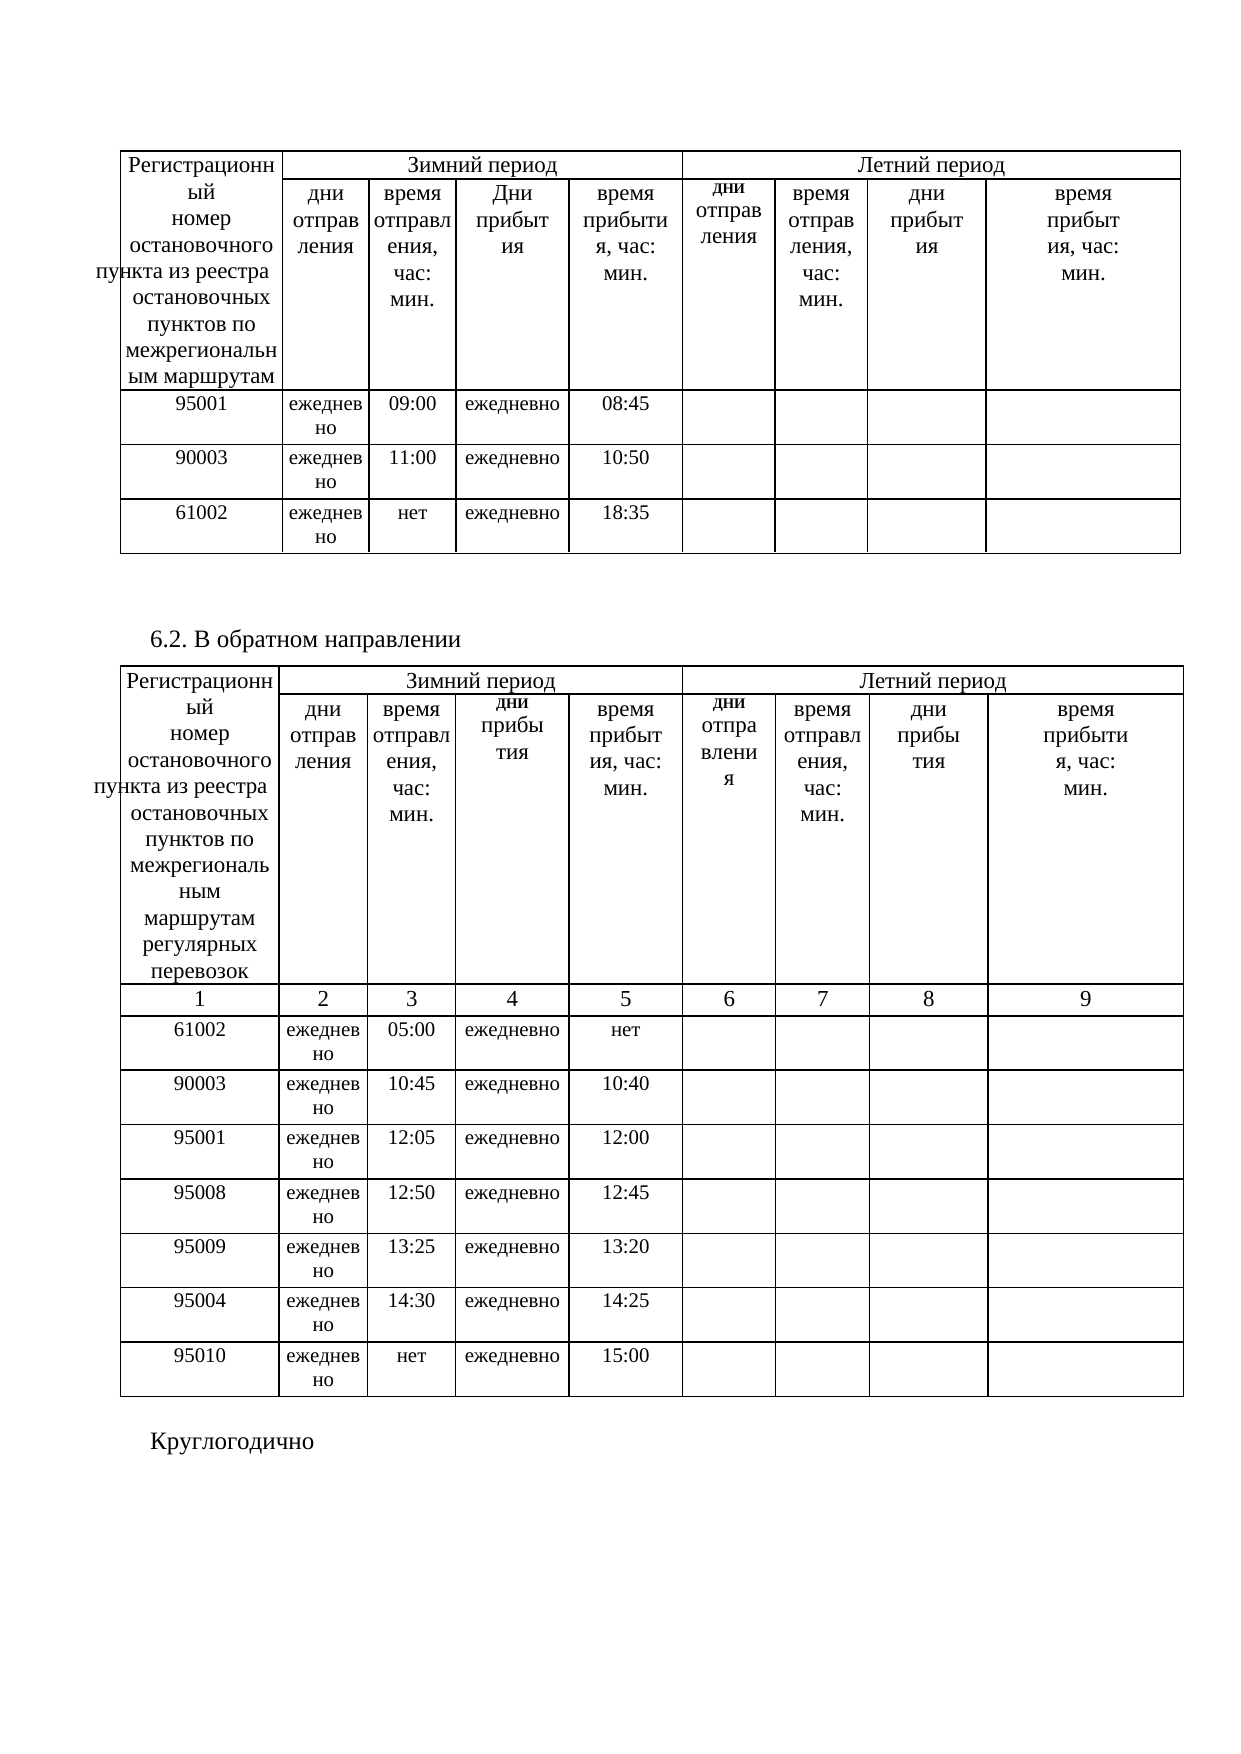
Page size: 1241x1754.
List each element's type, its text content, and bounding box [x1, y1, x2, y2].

table_cell ежедневно [280, 1343, 367, 1396]
table_cell [870, 1180, 987, 1232]
table_cell время отправ ления, час: мин. [776, 180, 867, 389]
table_cell 9 [989, 985, 1183, 1015]
table_cell 4 [456, 985, 568, 1015]
table_cell [683, 391, 774, 444]
table_cell 95001 [121, 1125, 278, 1178]
table_cell 12:05 [368, 1125, 455, 1178]
table_cell [776, 1071, 869, 1124]
table_header Зимний период [283, 152, 682, 178]
table_cell 12:45 [570, 1180, 682, 1232]
table_cell ежедневно [283, 445, 368, 498]
table_cell 15:00 [570, 1343, 682, 1396]
table_cell 3 [368, 985, 455, 1015]
table_cell 7 [776, 985, 869, 1015]
table_cell время прибыти я, час: мин. [570, 180, 682, 389]
table_cell дни прибыт ия [868, 180, 985, 389]
table_cell 10:45 [368, 1071, 455, 1124]
table_cell 12:50 [368, 1180, 455, 1232]
table_cell 13:20 [570, 1234, 682, 1287]
table_cell [870, 1071, 987, 1124]
table_cell [683, 1125, 775, 1178]
table_cell 05:00 [368, 1017, 455, 1069]
table_cell [868, 445, 985, 498]
table_cell [683, 1343, 775, 1396]
table_cell ежедневно [280, 1180, 367, 1232]
table_cell [683, 1288, 775, 1341]
table_cell нет [368, 1343, 455, 1396]
table_cell 1 [121, 985, 278, 1015]
table_cell ежедневно [456, 1071, 568, 1124]
table_cell [870, 1017, 987, 1069]
table_cell [776, 1288, 869, 1341]
table_cell 2 [280, 985, 367, 1015]
table_cell [987, 500, 1180, 552]
table_cell дни прибы тия [870, 695, 987, 983]
table_cell 10:40 [570, 1071, 682, 1124]
table_cell ДНИ отправ ления [683, 180, 774, 389]
table_cell [989, 1017, 1183, 1069]
table_cell [868, 500, 985, 552]
table_header Регистрационный номер остановочного пункта из реестра остановочных пунктов по межрегиональным маршрутам регулярных перевозок [121, 667, 278, 983]
table_cell [987, 391, 1180, 444]
table_cell 5 [570, 985, 682, 1015]
table_cell [683, 1071, 775, 1124]
table_cell время прибыт ия, час: мин. [987, 180, 1180, 389]
table_cell [870, 1343, 987, 1396]
table_cell [776, 500, 867, 552]
table_cell [989, 1234, 1183, 1287]
table_cell [683, 1180, 775, 1232]
table_cell время отправл ения, час: мин. [776, 695, 869, 983]
table_cell [989, 1288, 1183, 1341]
table_header Зимний период [280, 667, 682, 693]
table_cell ежедневно [456, 1343, 568, 1396]
text 6.2. В обратном направлении [150, 624, 1090, 653]
table_cell 14:25 [570, 1288, 682, 1341]
table_cell ежедневно [456, 1125, 568, 1178]
table_cell 08:45 [570, 391, 682, 444]
table_cell 95010 [121, 1343, 278, 1396]
table_cell 61002 [121, 1017, 278, 1069]
table_cell 18:35 [570, 500, 682, 552]
table_cell [987, 445, 1180, 498]
table_cell 95001 [121, 391, 282, 444]
table_cell ежедневно [456, 1017, 568, 1069]
table_cell 95009 [121, 1234, 278, 1287]
table_cell Дни прибыт ия [457, 180, 568, 389]
table_header Летний период [683, 667, 1183, 693]
table_cell ежедневно [280, 1125, 367, 1178]
table_cell время отправл ения, час: мин. [368, 695, 455, 983]
table_cell ежедневно [456, 1288, 568, 1341]
table_cell ДНИ прибы тия [456, 695, 568, 983]
table_cell нет [570, 1017, 682, 1069]
table_cell 10:50 [570, 445, 682, 498]
table_cell время отправл ения, час: мин. [370, 180, 455, 389]
table_cell 13:25 [368, 1234, 455, 1287]
table_cell [776, 1234, 869, 1287]
table_cell [870, 1125, 987, 1178]
table_cell ежедневно [280, 1288, 367, 1341]
table_cell [683, 445, 774, 498]
table_cell 09:00 [370, 391, 455, 444]
table_cell [989, 1343, 1183, 1396]
text Круглогодично [150, 1426, 1090, 1454]
table_cell [683, 1017, 775, 1069]
table_cell [776, 1343, 869, 1396]
table_cell ежедневно [456, 1180, 568, 1232]
table_header Летний период [683, 152, 1180, 178]
table_cell ежедневно [457, 391, 568, 444]
table_cell ежедневно [283, 391, 368, 444]
table_cell 6 [683, 985, 775, 1015]
table_cell [776, 1180, 869, 1232]
table_cell 95008 [121, 1180, 278, 1232]
table_cell 90003 [121, 1071, 278, 1124]
table_cell [989, 1180, 1183, 1232]
table_cell ДНИ отпра влени я [683, 695, 775, 983]
table_cell ежедневно [280, 1071, 367, 1124]
table_cell [776, 1125, 869, 1178]
table_cell ежедневно [283, 500, 368, 552]
table_cell ежедневно [456, 1234, 568, 1287]
table_cell 61002 [121, 500, 282, 552]
table_cell ежедневно [457, 445, 568, 498]
table_cell [989, 1071, 1183, 1124]
table_cell 11:00 [370, 445, 455, 498]
table_cell 12:00 [570, 1125, 682, 1178]
table_cell 90003 [121, 445, 282, 498]
table_cell время прибыт ия, час: мин. [570, 695, 682, 983]
table_cell [776, 445, 867, 498]
table_cell время прибыти я, час: мин. [989, 695, 1183, 983]
table_cell [868, 391, 985, 444]
table_cell [870, 1288, 987, 1341]
table_cell [776, 1017, 869, 1069]
table_cell 95004 [121, 1288, 278, 1341]
table_cell 8 [870, 985, 987, 1015]
table_cell нет [370, 500, 455, 552]
table_cell дни отправ ления [283, 180, 368, 389]
table_cell [989, 1125, 1183, 1178]
table_cell дни отправ ления [280, 695, 367, 983]
table_cell ежедневно [280, 1234, 367, 1287]
table_cell ежедневно [280, 1017, 367, 1069]
table_cell [870, 1234, 987, 1287]
table_cell [683, 1234, 775, 1287]
table_cell [776, 391, 867, 444]
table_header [121, 152, 282, 389]
table_cell [683, 500, 774, 552]
table_cell ежедневно [457, 500, 568, 552]
table_cell 14:30 [368, 1288, 455, 1341]
